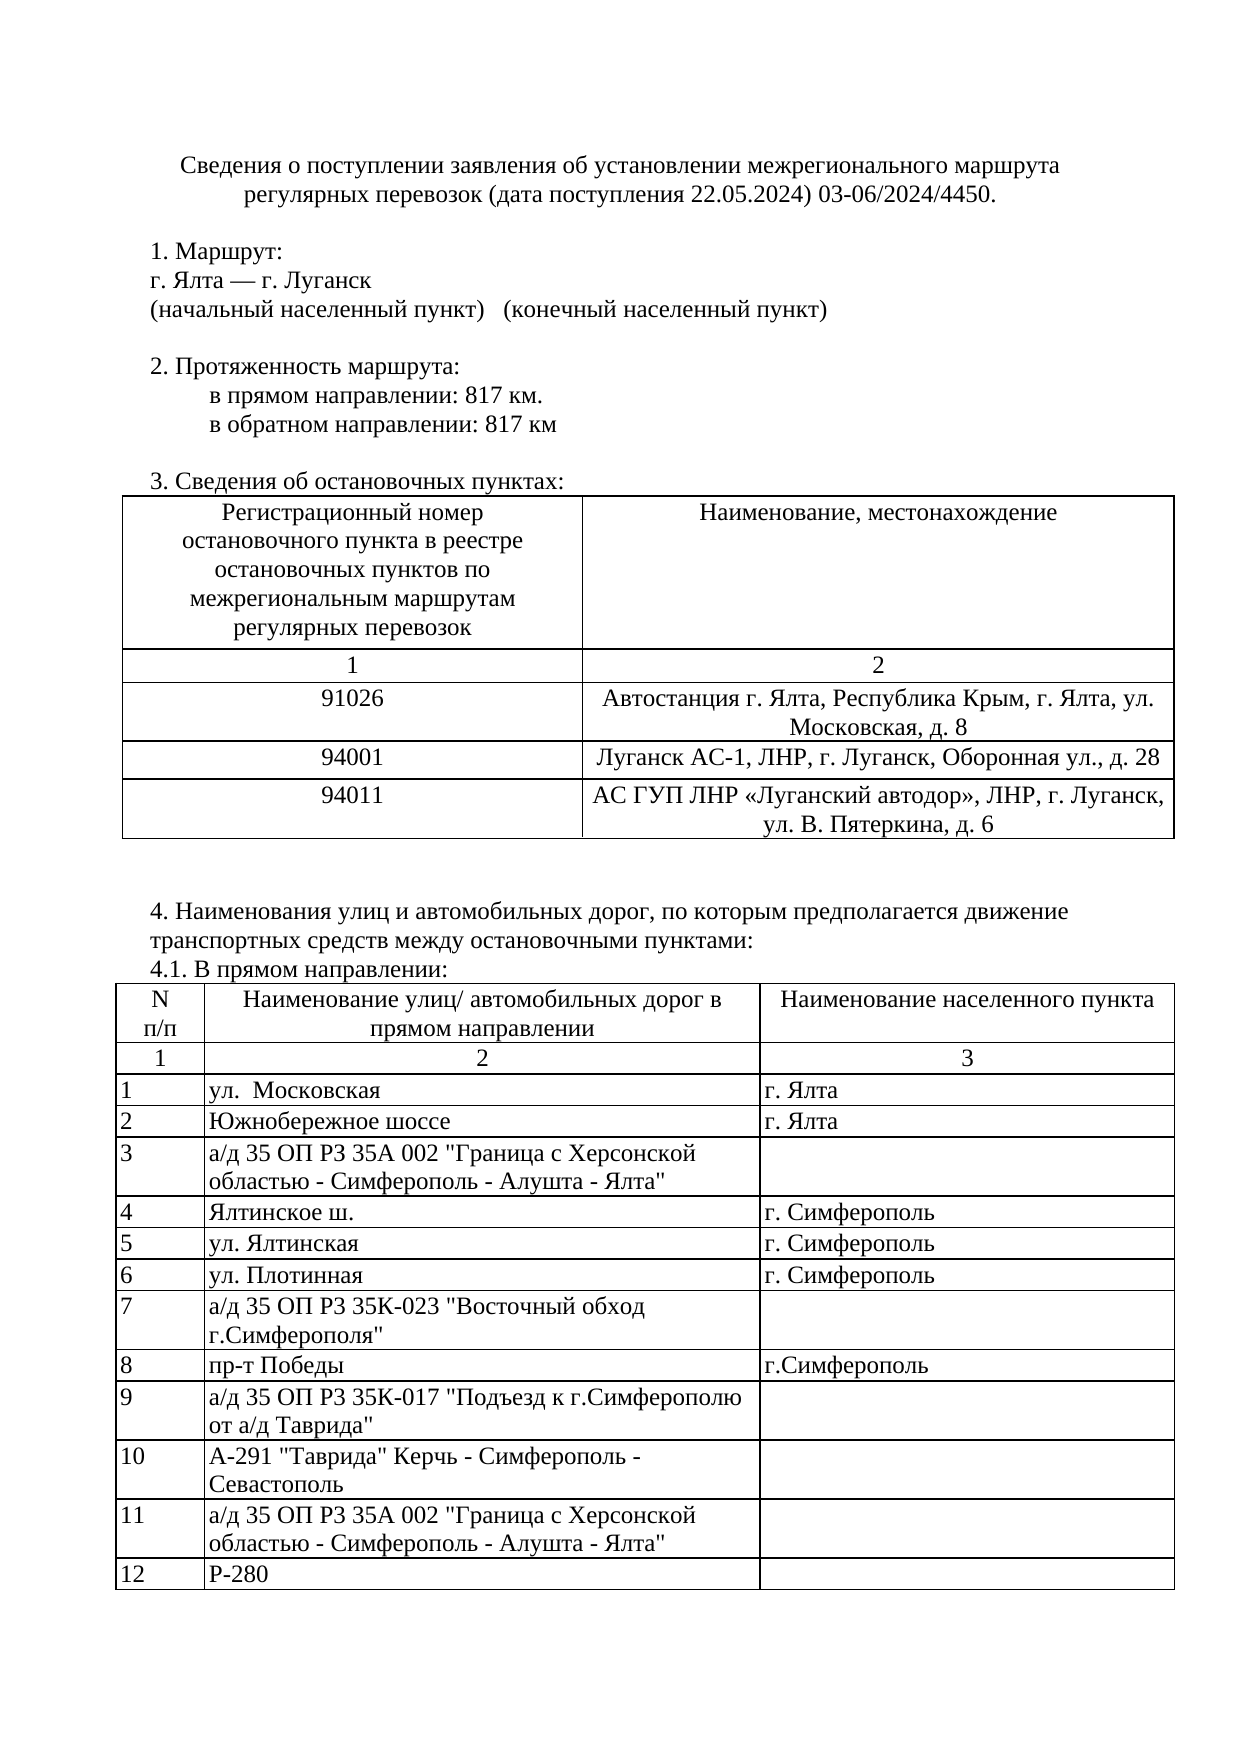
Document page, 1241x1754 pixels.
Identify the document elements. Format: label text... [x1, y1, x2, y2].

table_cell г. Симферополь [761, 1260, 1174, 1289]
table_header Наименование населенного пункта [761, 984, 1174, 1042]
table_cell ул. Ялтинская [205, 1228, 759, 1258]
table_cell 94001 [123, 742, 582, 778]
table_cell а/д 35 ОП Р3 35К-017 "Подъезд к г.Симферополю от а/д Таврида" [205, 1382, 759, 1439]
table_cell [761, 1138, 1174, 1195]
text Сведения о поступлении заявления об установлении межрегионального маршрута регулярных перевозок (дата поступления 22.05.2024) 03-06/2024/4450. [150, 150, 1090, 207]
text 4. Наименования улиц и автомобильных дорог, по которым предполагается движение транспортных средств между остановочными пунктами: [150, 896, 1090, 954]
table_cell Автостанция г. Ялта, Республика Крым, г. Ялта, ул. Московская, д. 8 [583, 683, 1173, 740]
table_header N п/п [117, 984, 204, 1042]
table_cell пр-т Победы [205, 1350, 759, 1380]
text 1. Маршрут: [150, 236, 1090, 265]
table_cell а/д 35 ОП Р3 35А 002 "Граница с Херсонской областью - Симферополь - Алушта - Ялта" [205, 1500, 759, 1557]
table_cell 94011 [123, 780, 582, 837]
table_header Регистрационный номер остановочного пункта в реестре остановочных пунктов по межрегиональным маршрутам регулярных перевозок [123, 497, 582, 648]
table_cell А-291 "Таврида" Керчь - Симферополь - Севастополь [205, 1441, 759, 1498]
table_cell 2 [205, 1043, 759, 1073]
table_cell ул. Плотинная [205, 1260, 759, 1289]
table_cell 2 [583, 650, 1173, 681]
table_cell 2 [117, 1106, 204, 1136]
table_cell [761, 1500, 1174, 1557]
table_cell Южнобережное шоссе [205, 1106, 759, 1136]
table_cell Луганск АС-1, ЛНР, г. Луганск, Оборонная ул., д. 28 [583, 742, 1173, 778]
text в обратном направлении: 817 км [150, 409, 1090, 437]
table_cell г.Симферополь [761, 1350, 1174, 1380]
table_cell 9 [117, 1382, 204, 1439]
table_cell 3 [761, 1043, 1174, 1073]
table_cell г. Симферополь [761, 1197, 1174, 1227]
table_cell 1 [123, 650, 582, 681]
table_cell Ялтинское ш. [205, 1197, 759, 1227]
table_cell [761, 1382, 1174, 1439]
table_cell Р-280 [205, 1559, 759, 1589]
table_header Наименование улиц/ автомобильных дорог в прямом направлении [205, 984, 759, 1042]
table_cell 7 [117, 1291, 204, 1349]
table_cell [761, 1441, 1174, 1498]
table_cell 1 [117, 1043, 204, 1073]
text (начальный населенный пункт) (конечный населенный пункт) [150, 294, 1090, 322]
table_cell г. Ялта [761, 1106, 1174, 1136]
table_cell а/д 35 ОП РЗ 35А 002 "Граница с Херсонской областью - Симферополь - Алушта - Ялта" [205, 1138, 759, 1195]
table_cell г. Симферополь [761, 1228, 1174, 1258]
table_cell 6 [117, 1260, 204, 1289]
table_cell 1 [117, 1075, 204, 1105]
table_cell 8 [117, 1350, 204, 1380]
table_cell 91026 [123, 683, 582, 740]
table_cell [761, 1559, 1174, 1589]
text 2. Протяженность маршрута: [150, 351, 1090, 380]
table_cell 3 [117, 1138, 204, 1195]
table_cell АС ГУП ЛНР «Луганский автодор», ЛНР, г. Луганск, ул. В. Пятеркина, д. 6 [583, 780, 1173, 837]
text 4.1. В прямом направлении: [150, 954, 1090, 983]
table_cell 10 [117, 1441, 204, 1498]
text г. Ялта — г. Луганск [150, 265, 1090, 294]
table_cell 4 [117, 1197, 204, 1227]
text в прямом направлении: 817 км. [150, 380, 1090, 409]
table_cell 11 [117, 1500, 204, 1557]
table_cell г. Ялта [761, 1075, 1174, 1105]
table_cell а/д 35 ОП Р3 35К-023 "Восточный обход г.Симферополя" [205, 1291, 759, 1349]
table_cell [761, 1291, 1174, 1349]
table_cell 12 [117, 1559, 204, 1589]
table_header Наименование, местонахождение [583, 497, 1173, 648]
table_cell ул. Московская [205, 1075, 759, 1105]
text 3. Сведения об остановочных пунктах: [150, 466, 1090, 495]
table_cell 5 [117, 1228, 204, 1258]
